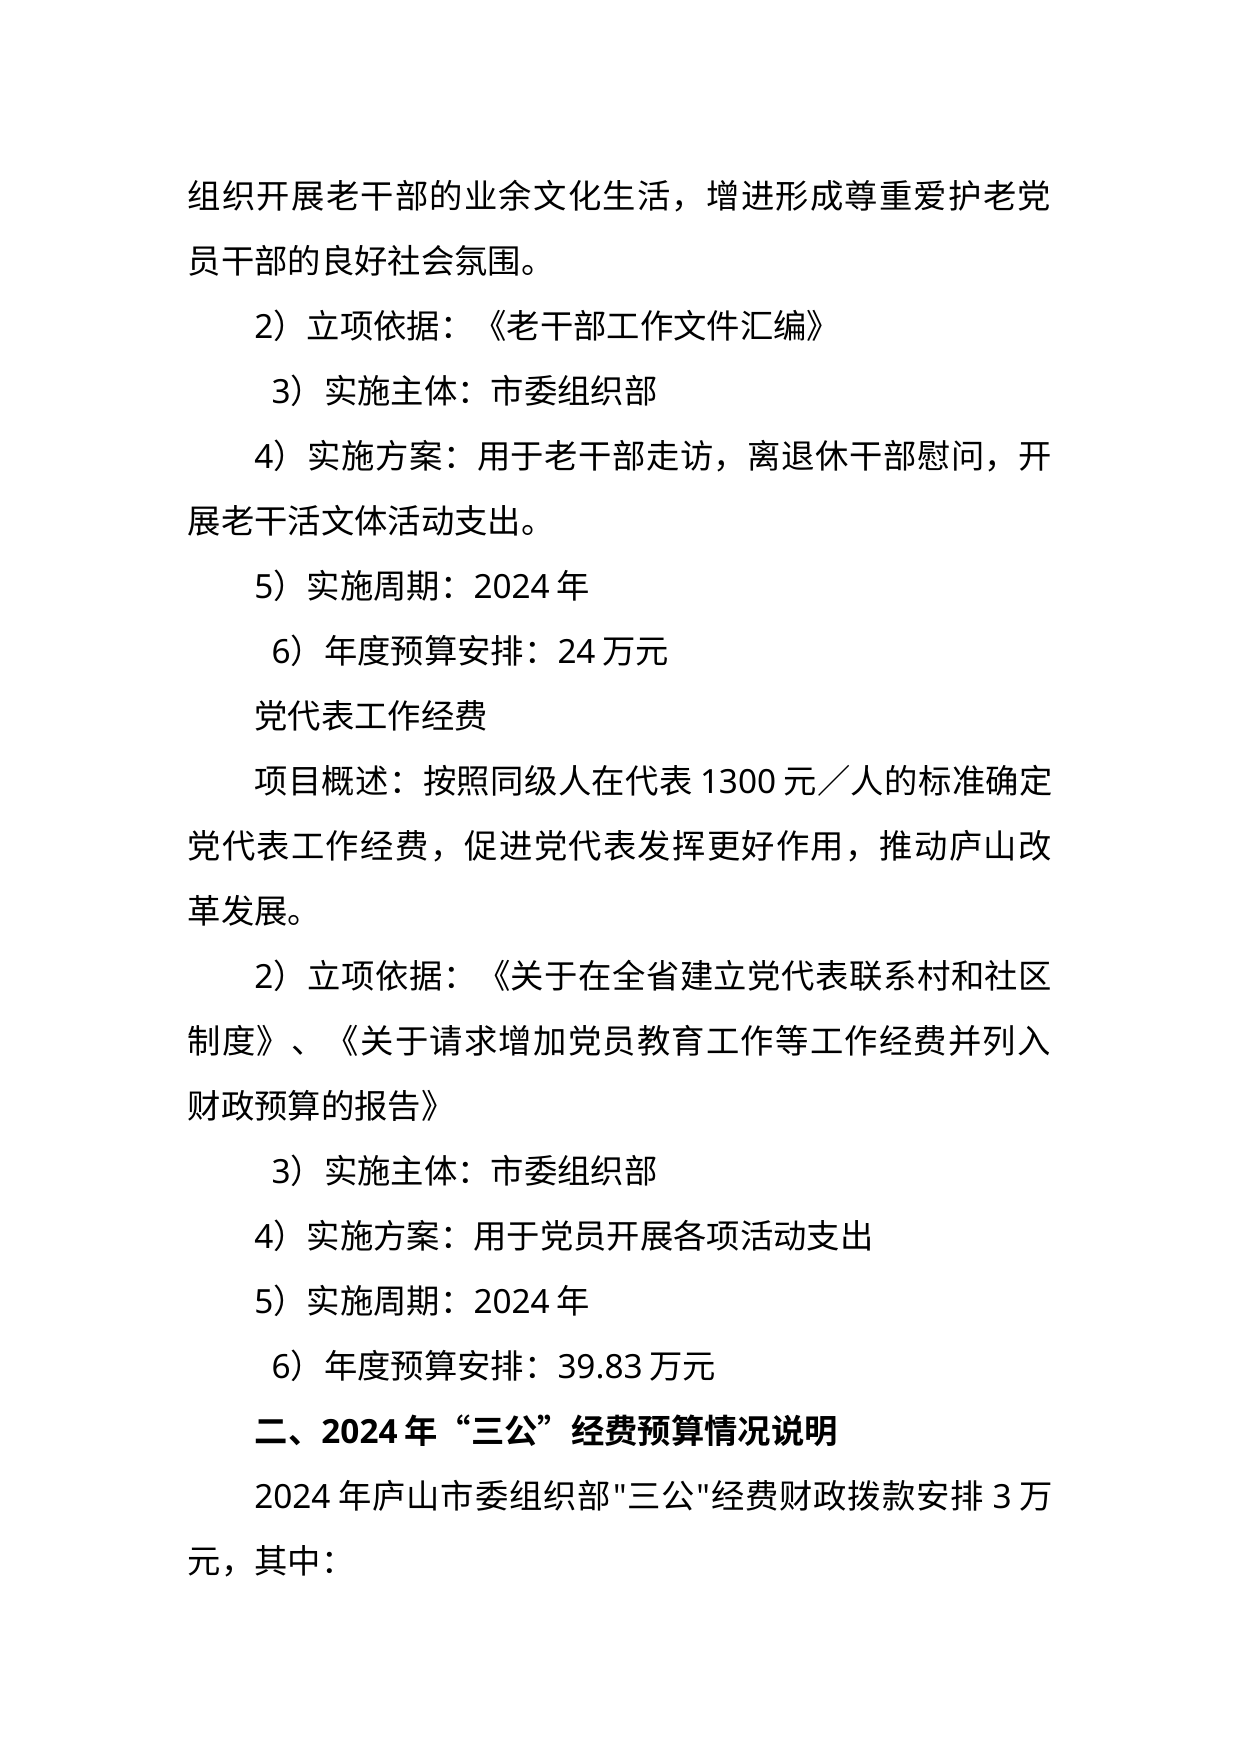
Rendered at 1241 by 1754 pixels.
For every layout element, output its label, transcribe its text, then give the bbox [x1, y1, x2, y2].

text 4）实施方案：用于老干部走访，离退休干部慰问，开展老干活文体活动支出。 [187, 422, 1053, 552]
text 党代表工作经费 [187, 682, 1053, 747]
text 2）立项依据：《关于在全省建立党代表联系村和社区制度》、《关于请求增加党员教育工作等工作经费并列入财政预算的报告》 [187, 942, 1053, 1137]
text 5）实施周期：2024年 [187, 1267, 1053, 1332]
text 项目概述：按照同级人在代表1300元／人的标准确定党代表工作经费，促进党代表发挥更好作用，推动庐山改革发展。 [187, 747, 1053, 942]
text 3）实施主体：市委组织部 [187, 357, 1053, 422]
text 6）年度预算安排：24万元 [187, 617, 1053, 682]
text 3）实施主体：市委组织部 [187, 1137, 1053, 1202]
text 2）立项依据：《老干部工作文件汇编》 [187, 292, 1053, 357]
text 2024年庐山市委组织部"三公"经费财政拨款安排3万元，其中： [187, 1462, 1053, 1592]
text 5）实施周期：2024年 [187, 552, 1053, 617]
text 6）年度预算安排：39.83万元 [187, 1332, 1053, 1397]
text 4）实施方案：用于党员开展各项活动支出 [187, 1202, 1053, 1267]
text 二、2024年“三公”经费预算情况说明 [187, 1397, 1053, 1462]
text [187, 162, 1053, 292]
